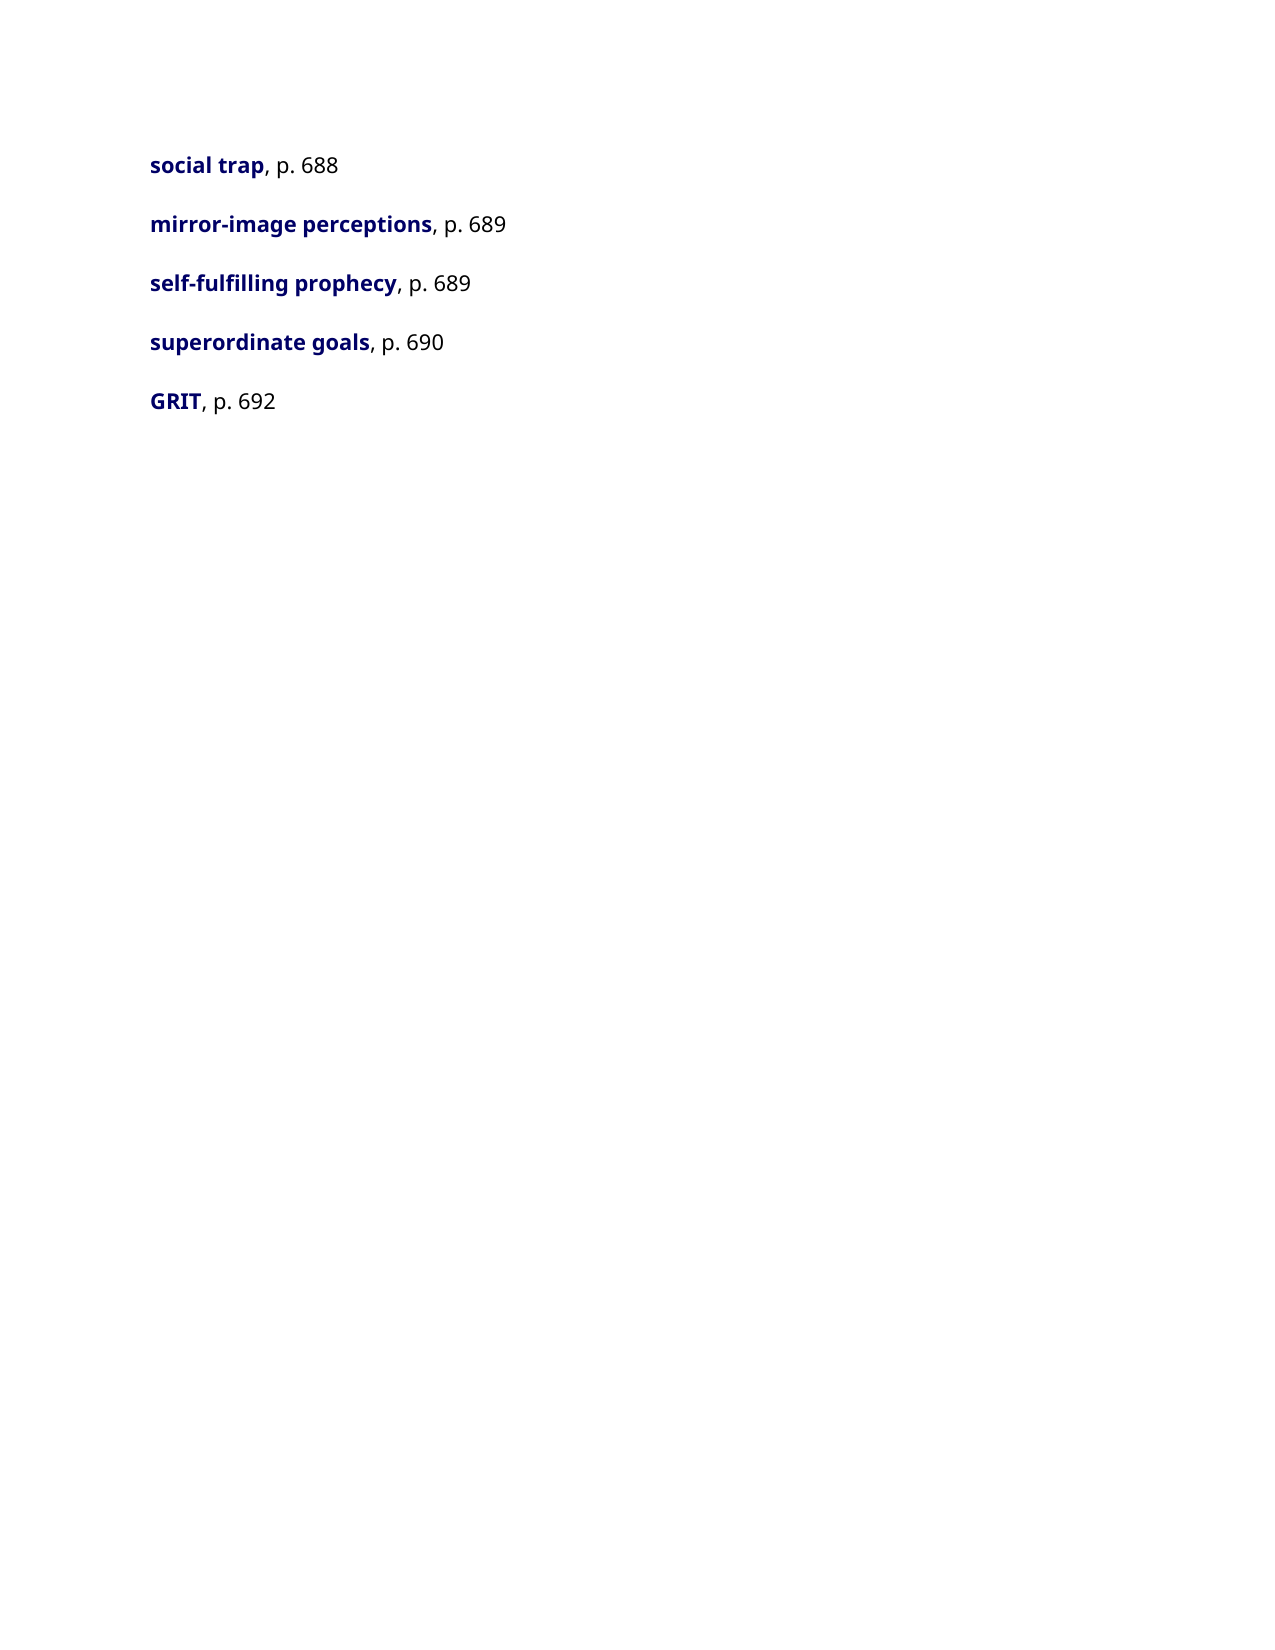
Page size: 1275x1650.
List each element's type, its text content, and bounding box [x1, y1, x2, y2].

text social trap, p. 688 [150, 150, 1125, 180]
text superordinate goals, p. 690 [150, 327, 1125, 357]
text GRIT, p. 692 [150, 386, 1125, 416]
text mirror-image perceptions, p. 689 [150, 209, 1125, 239]
text self-fulfilling prophecy, p. 689 [150, 268, 1125, 298]
